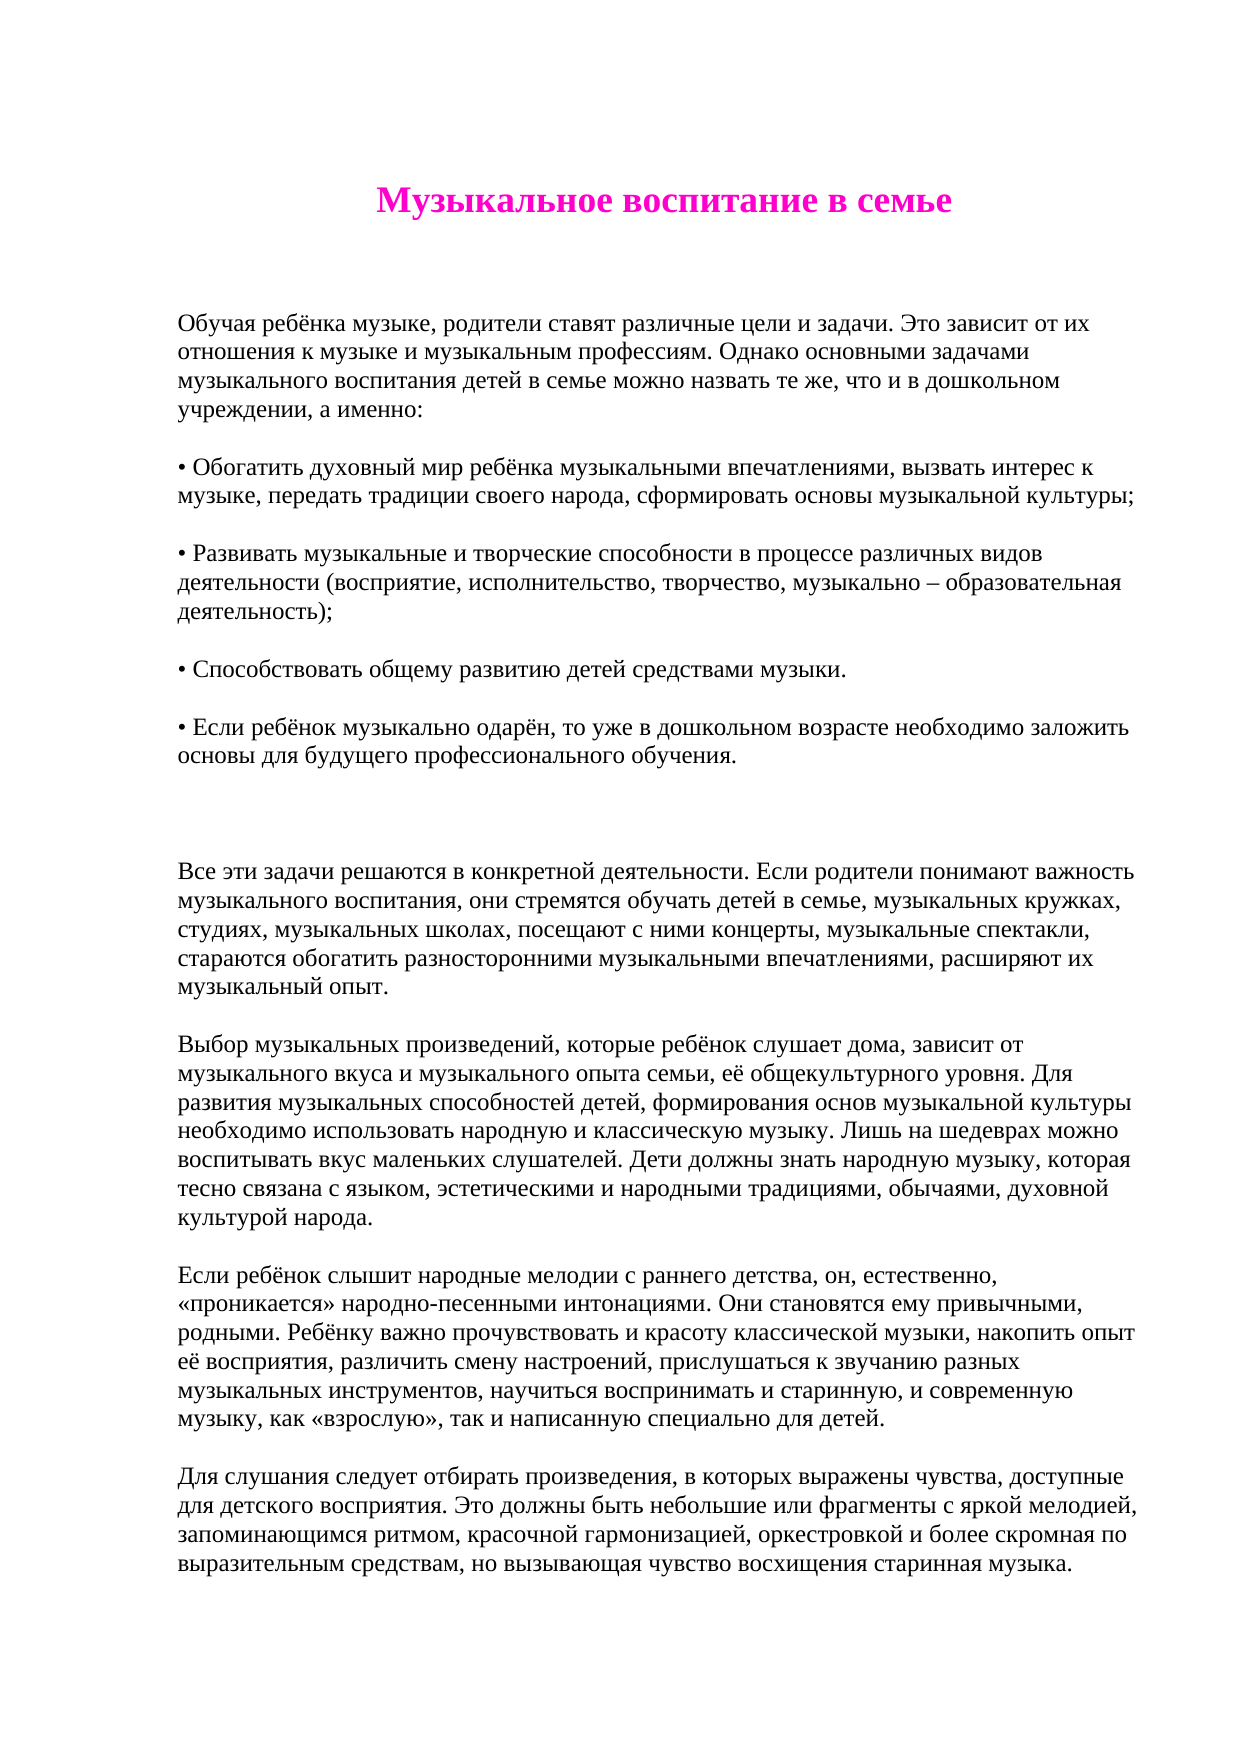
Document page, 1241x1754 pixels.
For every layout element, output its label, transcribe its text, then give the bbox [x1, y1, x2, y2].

text Выбор музыкальных произведений, которые ребёнок слушает дома, зависит от музыкального вкуса и музыкального опыта семьи, её общекультурного уровня. Для развития музыкальных способностей детей, формирования основ музыкальной культуры необходимо использовать народную и классическую музыку. Лишь на шедеврах можно воспитывать вкус маленьких слушателей. Дети должны знать народную музыку, которая тесно связана с языком, эстетическими и народными традициями, обычаями, духовной культурой народа. [177, 1029, 1152, 1231]
text • Если ребёнок музыкально одарён, то уже в дошкольном возрасте необходимо заложить основы для будущего профессионального обучения. [177, 712, 1152, 769]
text • Развивать музыкальные и творческие способности в процессе различных видов деятельности (восприятие, исполнительство, творчество, музыкально – образовательная деятельность); [177, 538, 1152, 625]
text • Обогатить духовный мир ребёнка музыкальными впечатлениями, вызвать интерес к музыке, передать традиции своего народа, сформировать основы музыкальной культуры; [177, 452, 1152, 509]
text Для слушания следует отбирать произведения, в которых выражены чувства, доступные для детского восприятия. Это должны быть небольшие или фрагменты с яркой мелодией, запоминающимся ритмом, красочной гармонизацией, оркестровкой и более скромная по выразительным средствам, но вызывающая чувство восхищения старинная музыка. [177, 1461, 1152, 1576]
text Если ребёнок слышит народные мелодии с раннего детства, он, естественно, «проникается» народно-песенными интонациями. Они становятся ему привычными, родными. Ребёнку важно прочувствовать и красоту классической музыки, накопить опыт её восприятия, различить смену настроений, прислушаться к звучанию разных музыкальных инструментов, научиться воспринимать и старинную, и современную музыку, как «взрослую», так и написанную специально для детей. [177, 1260, 1152, 1432]
text Все эти задачи решаются в конкретной деятельности. Если родители понимают важность музыкального воспитания, они стремятся обучать детей в семье, музыкальных кружках, студиях, музыкальных школах, посещают с ними концерты, музыкальные спектакли, стараются обогатить разносторонними музыкальными впечатлениями, расширяют их музыкальный опыт. [177, 856, 1152, 1000]
text • Способствовать общему развитию детей средствами музыки. [177, 654, 1152, 683]
text Обучая ребёнка музыке, родители ставят различные цели и задачи. Это зависит от их отношения к музыке и музыкальным профессиям. Однако основными задачами музыкального воспитания детей в семье можно назвать те же, что и в дошкольном учреждении, а именно: [177, 308, 1152, 423]
text Музыкальное воспитание в семье [177, 177, 1152, 221]
